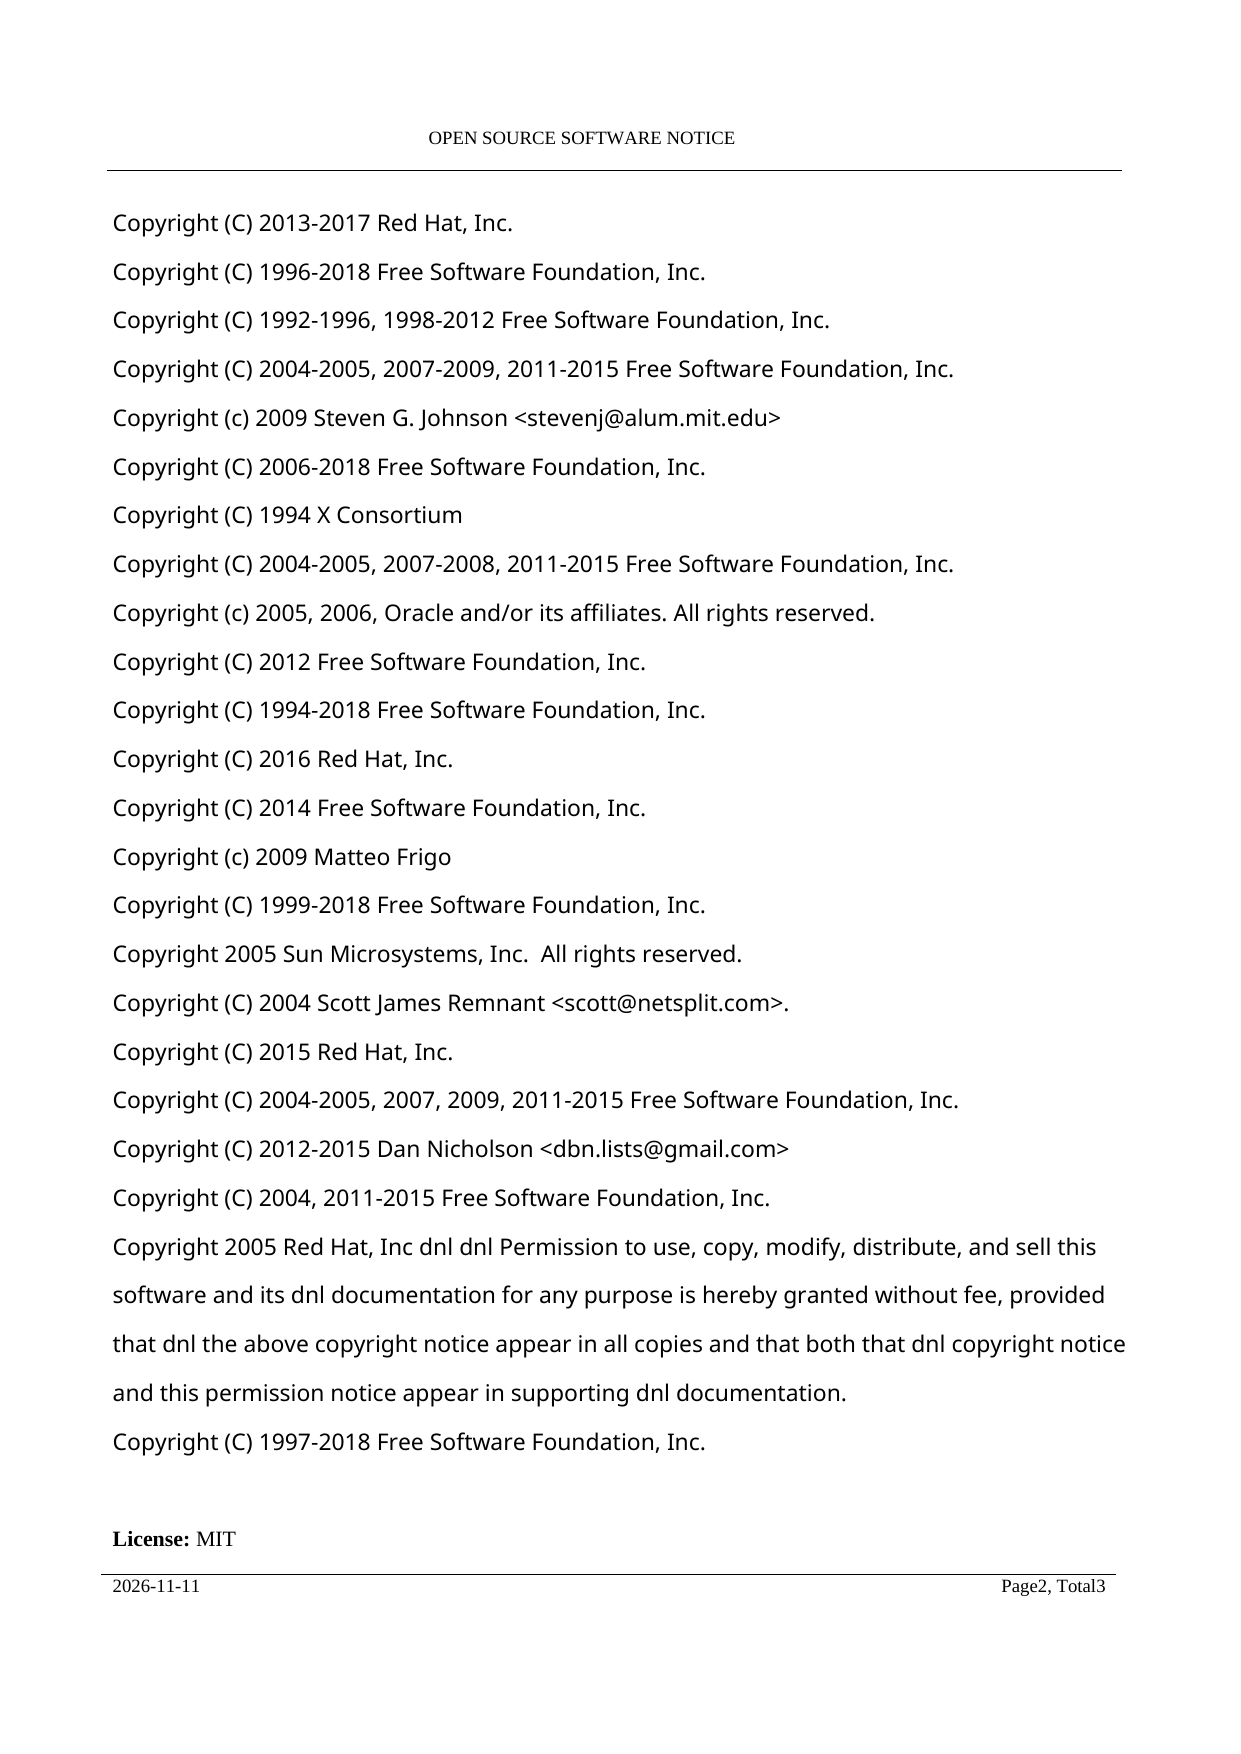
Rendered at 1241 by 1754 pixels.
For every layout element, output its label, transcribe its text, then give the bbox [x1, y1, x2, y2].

text License: MIT [112, 1523, 1128, 1555]
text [112, 206, 1128, 1506]
